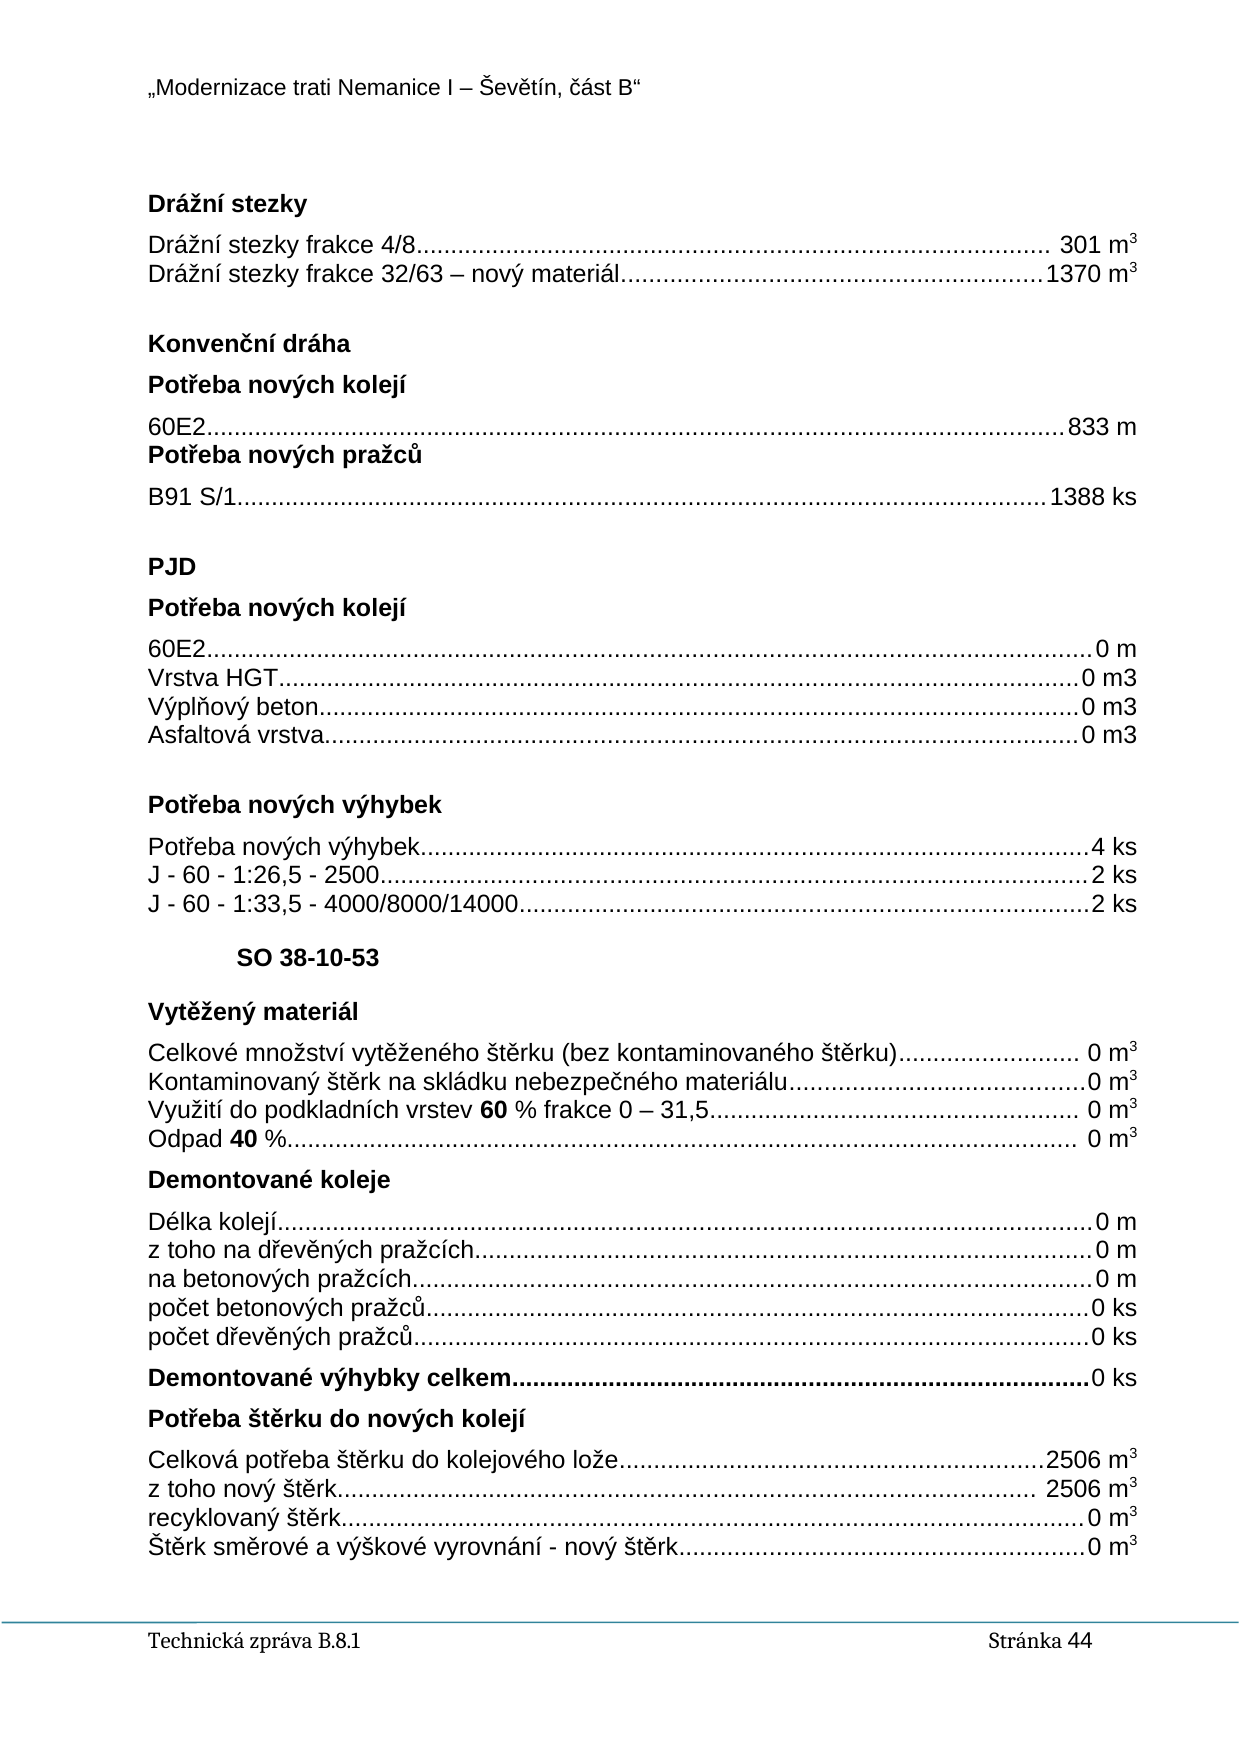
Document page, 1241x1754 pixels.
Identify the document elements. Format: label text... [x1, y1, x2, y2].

text z toho na dřevěných pražcích 0 m [148, 1235, 1092, 1264]
text počet betonových pražců 0 ks [148, 1293, 1092, 1321]
text Drážní stezky frakce 32/63 – nový materiál 1370 m3 [148, 259, 1092, 288]
text Demontované koleje [148, 1165, 1092, 1194]
text Drážní stezky frakce 4/8 301 m3 [148, 230, 1092, 259]
text Drážní stezky [148, 189, 1092, 218]
text Potřeba štěrku do nových kolejí [148, 1404, 1092, 1433]
text Potřeba nových výhybek [148, 790, 1092, 819]
text na betonových pražcích 0 m [148, 1264, 1092, 1293]
text Potřeba nových pražců [148, 440, 1092, 469]
text Odpad 40 % 0 m3 [148, 1124, 1092, 1153]
text Využití do podkladních vrstev 60 % frakce 0 – 31,5 0 m3 [148, 1095, 1092, 1124]
text z toho nový štěrk 2506 m3 [148, 1474, 1092, 1503]
text Potřeba nových výhybek 4 ks [148, 831, 1092, 860]
text Celkové množství vytěženého štěrku (bez kontaminovaného štěrku) 0 m3 [148, 1038, 1092, 1066]
text Výplňový beton 0 m3 [148, 691, 1092, 720]
text Potřeba nových kolejí [148, 370, 1092, 399]
text 60E2 833 m [148, 411, 1092, 440]
text Kontaminovaný štěrk na skládku nebezpečného materiálu 0 m3 [148, 1066, 1092, 1095]
text Celková potřeba štěrku do kolejového lože 2506 m3 [148, 1445, 1092, 1474]
text Konvenční dráha [148, 329, 1092, 358]
text B91 S/1 1388 ks [148, 481, 1092, 510]
text Demontované výhybky celkem 0 ks [148, 1363, 1092, 1391]
text Potřeba nových kolejí [148, 593, 1092, 621]
text Vrstva HGT 0 m3 [148, 663, 1092, 691]
text PJD [148, 551, 1092, 580]
text 60E2 0 m [148, 634, 1092, 663]
text recyklovaný štěrk 0 m3 [148, 1503, 1092, 1531]
text SO 38-10-53 [236, 943, 1092, 971]
text J - 60 - 1:33,5 - 4000/8000/14000 2 ks [148, 889, 1092, 918]
text Délka kolejí 0 m [148, 1206, 1092, 1235]
text Asfaltová vrstva 0 m3 [148, 720, 1092, 749]
text počet dřevěných pražců 0 ks [148, 1321, 1092, 1350]
text Vytěžený materiál [148, 996, 1092, 1025]
text J - 60 - 1:26,5 - 2500 2 ks [148, 860, 1092, 889]
text Štěrk směrové a výškové vyrovnání - nový štěrk 0 m3 [148, 1531, 1092, 1560]
